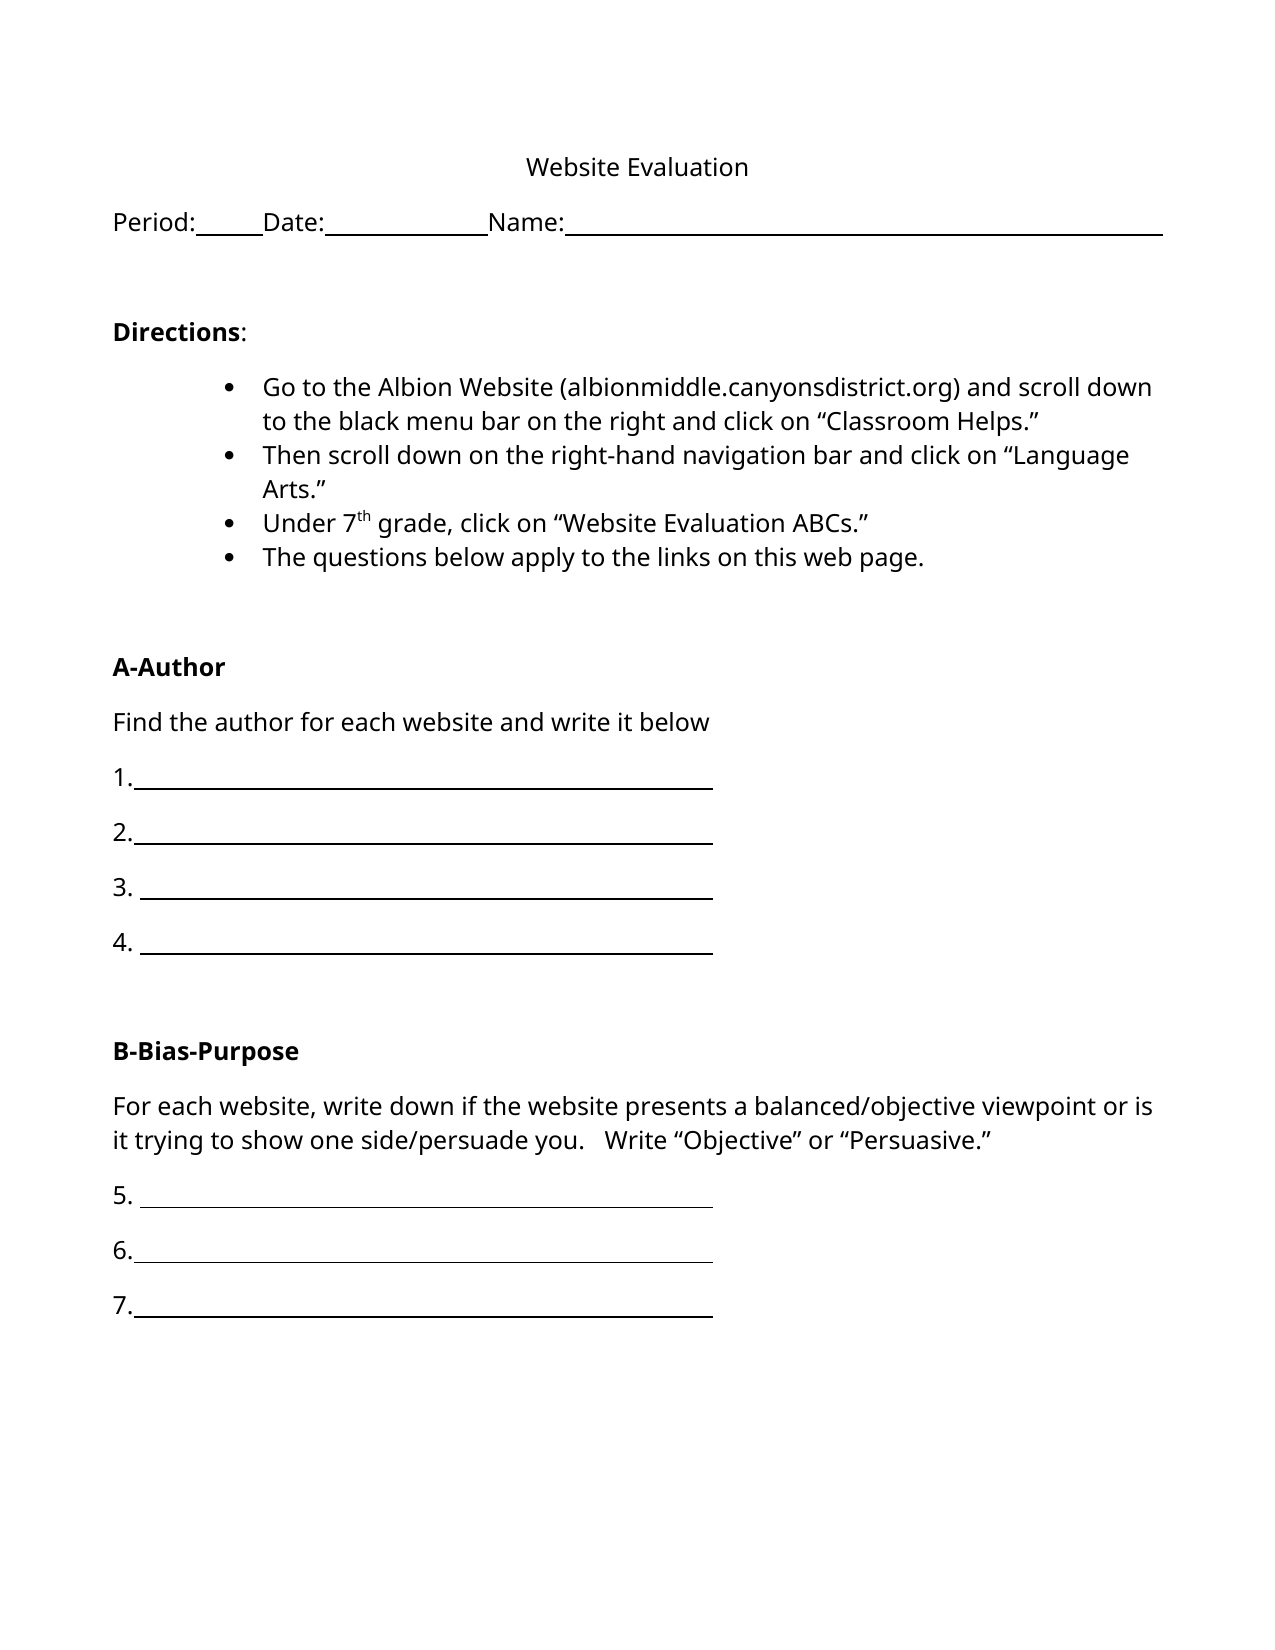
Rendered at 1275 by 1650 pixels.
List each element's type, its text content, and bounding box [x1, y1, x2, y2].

text For each website, write down if the website presents a balanced/objective viewpoint or is it trying to show one side/persuade you. Write “Objective” or “Persuasive.” [112, 1089, 1162, 1157]
text 6. [112, 1233, 1162, 1267]
text 7. [112, 1288, 1162, 1322]
text Website Evaluation [112, 150, 1162, 184]
text B-Bias-Purpose [112, 1034, 1162, 1068]
text A-Author [112, 650, 1162, 684]
text Period: Date: Name: [112, 205, 1162, 239]
list The questions below apply to the links on this web page. [225, 540, 1162, 574]
text Directions: [112, 315, 1162, 349]
list Go to the Albion Website (albionmiddle.canyonsdistrict.org) and scroll down to the black menu bar on the right and click on “Classroom Helps.” [225, 369, 1162, 438]
list Then scroll down on the right-hand navigation bar and click on “Language Arts.” [225, 438, 1162, 506]
text 5. [112, 1178, 1162, 1212]
text 4. [112, 924, 1162, 958]
text 1. [112, 759, 1162, 793]
text 2. [112, 814, 1162, 848]
list Under 7th grade, click on “Website Evaluation ABCs.” [225, 506, 1162, 540]
text Find the author for each website and write it below [112, 704, 1162, 739]
text 3. [112, 869, 1162, 903]
